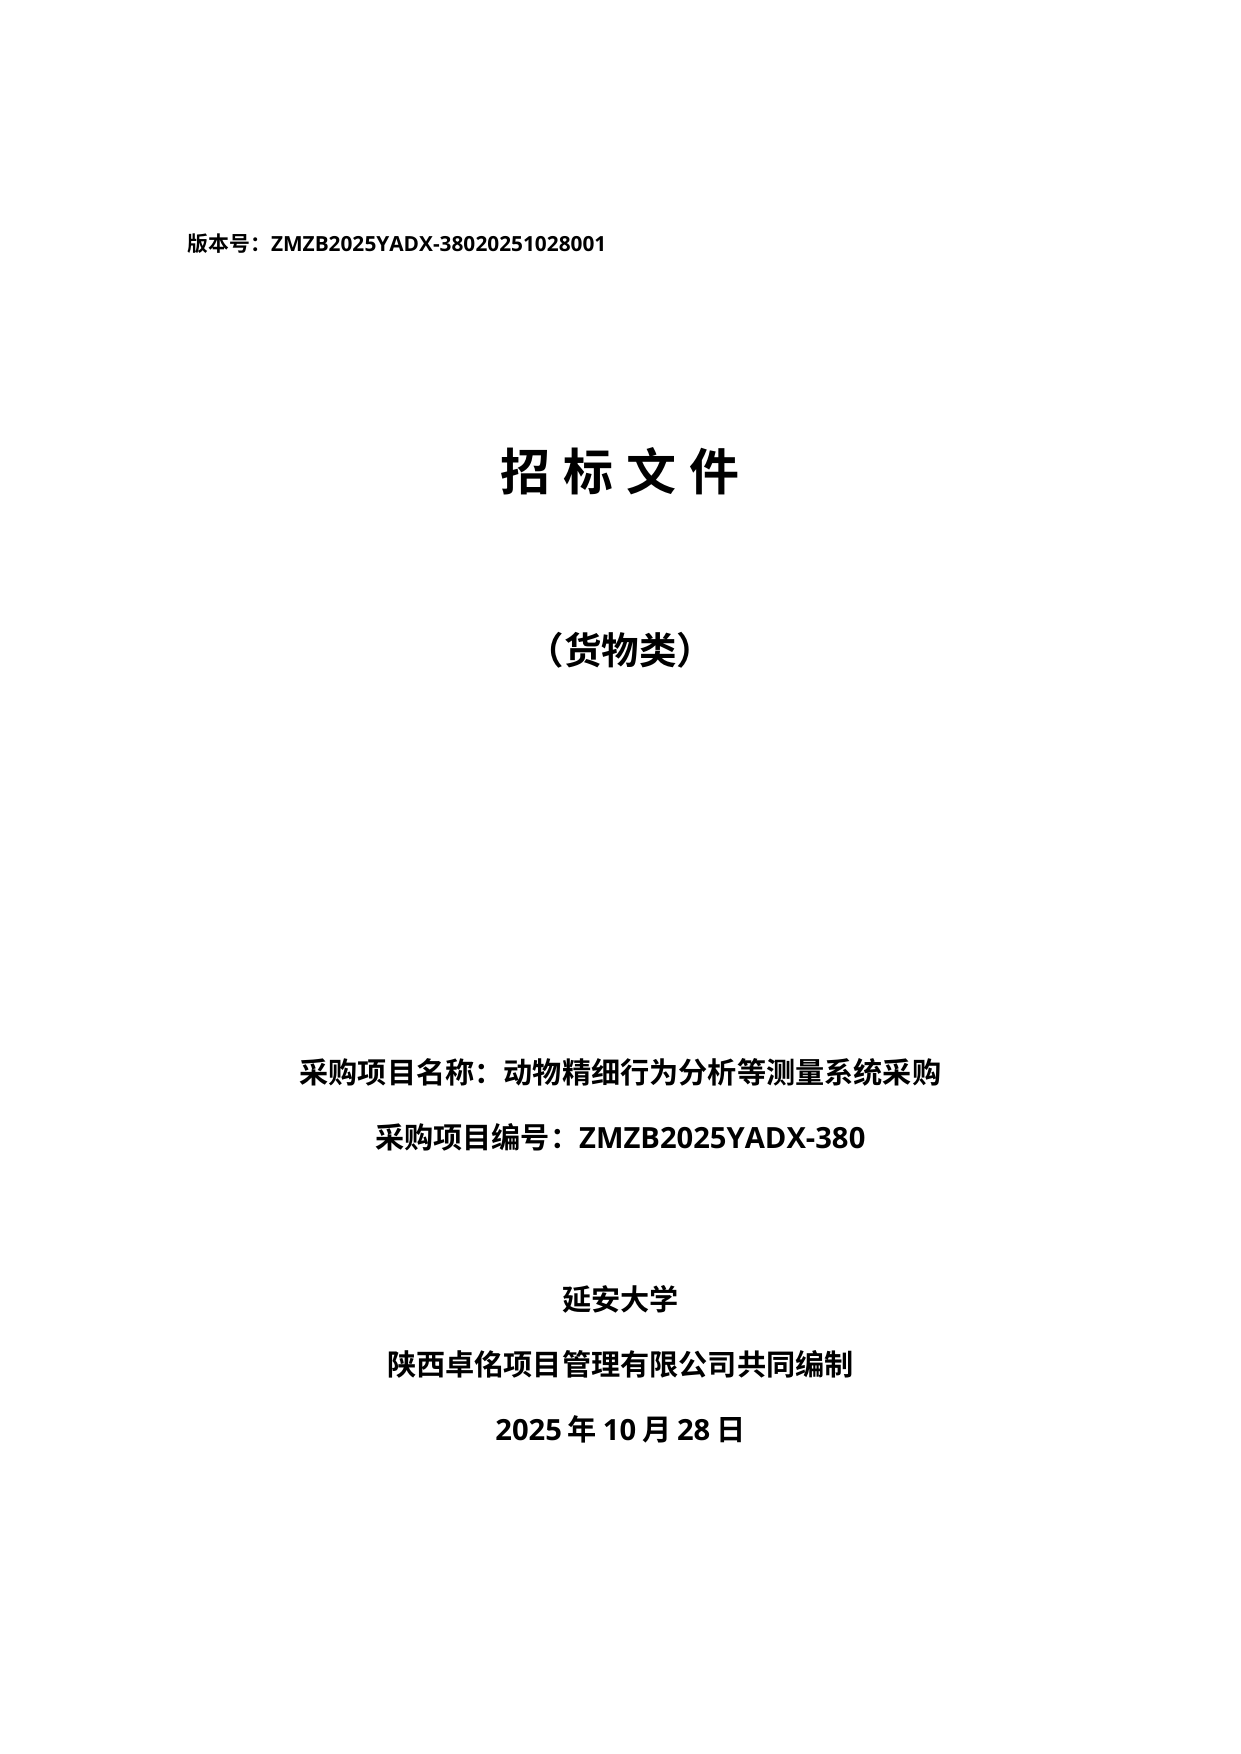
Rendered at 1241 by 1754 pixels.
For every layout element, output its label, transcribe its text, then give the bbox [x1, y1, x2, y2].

text 版本号：ZMZB2025YADX-38020251028001 [187, 227, 1053, 422]
text 采购项目编号：ZMZB2025YADX-380 [187, 1104, 1053, 1267]
text 延安大学 [187, 1267, 1053, 1332]
text 陕西卓佲项目管理有限公司共同编制 [187, 1332, 1053, 1397]
text 采购项目名称：动物精细行为分析等测量系统采购 [187, 1039, 1053, 1104]
text （货物类） [187, 617, 1053, 1039]
text 招 标 文 件 [187, 422, 1053, 617]
text 2025年10月28日 [187, 1397, 1053, 1462]
